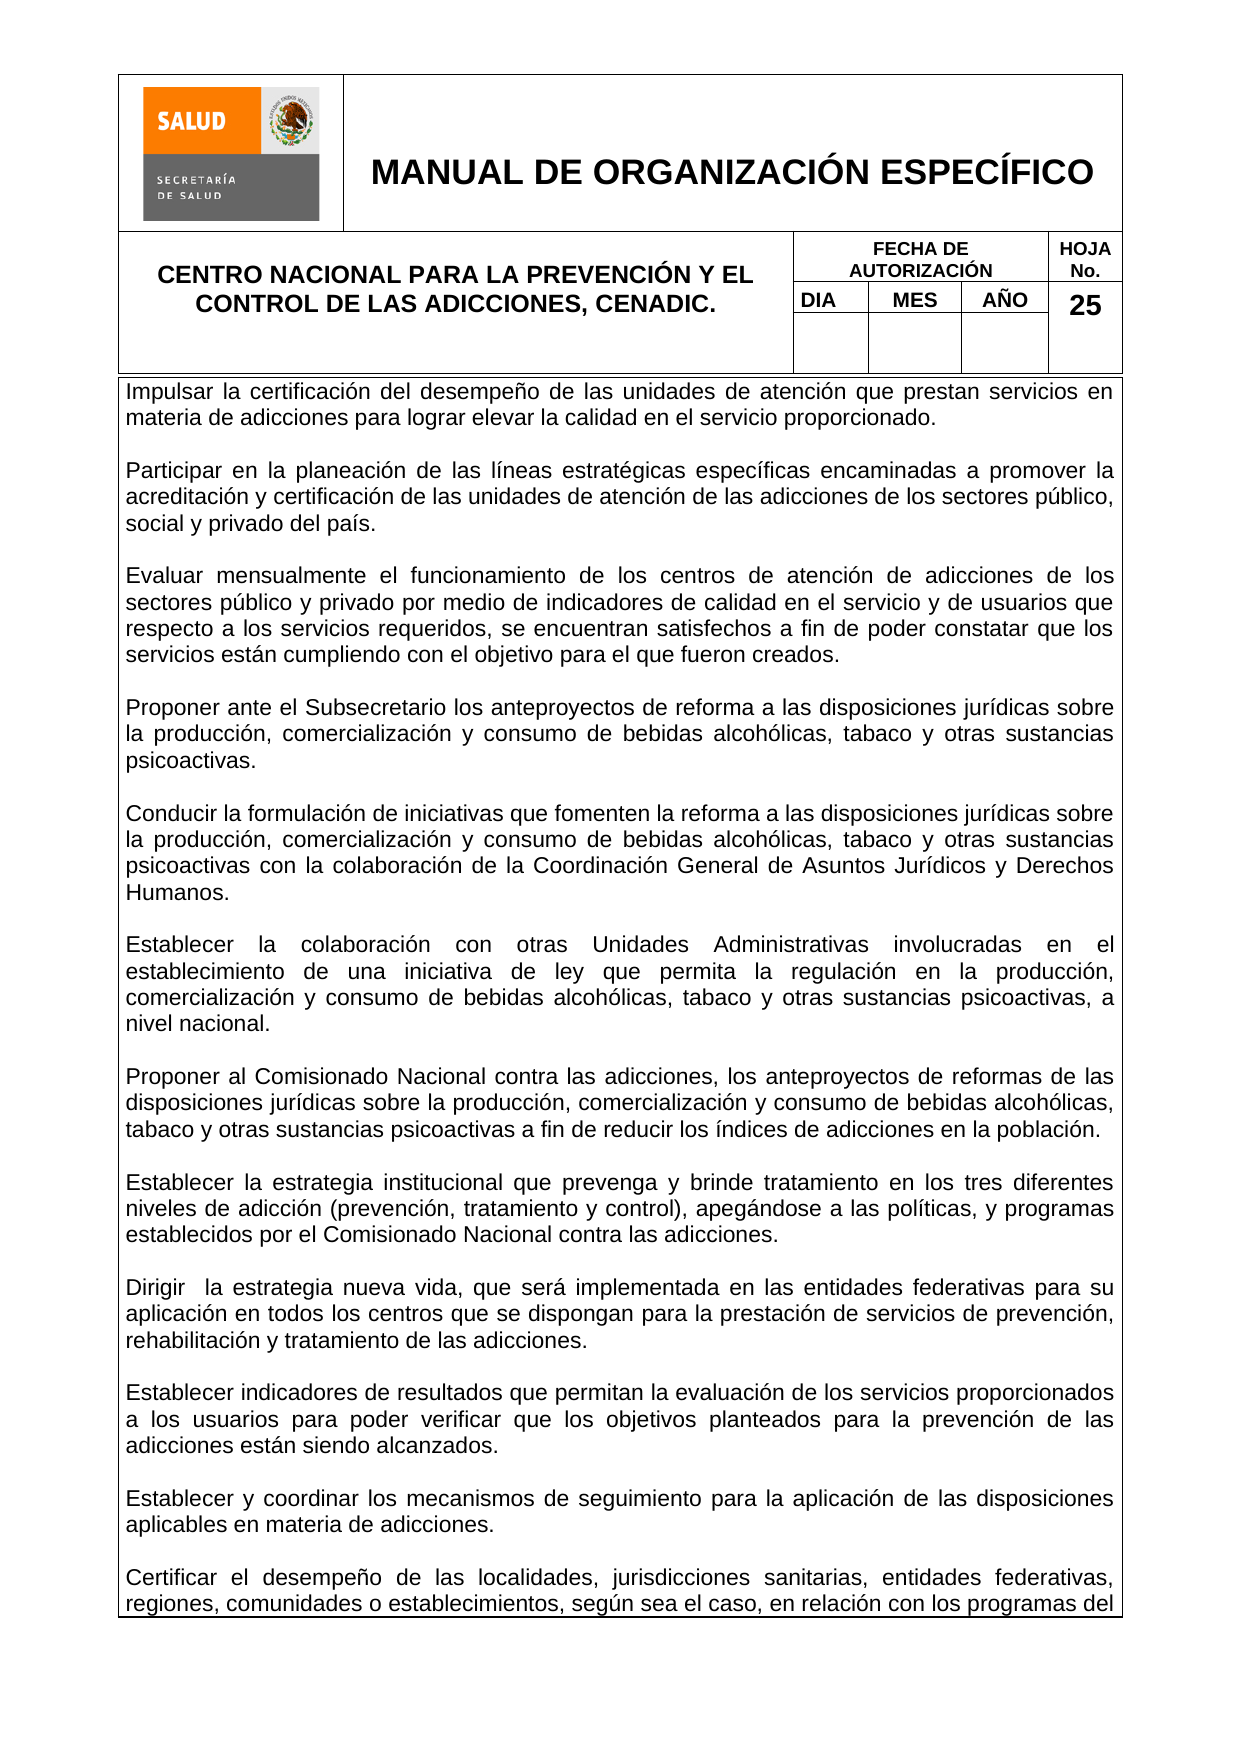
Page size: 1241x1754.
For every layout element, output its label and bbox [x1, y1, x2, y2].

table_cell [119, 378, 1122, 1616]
picture [143, 87, 320, 221]
